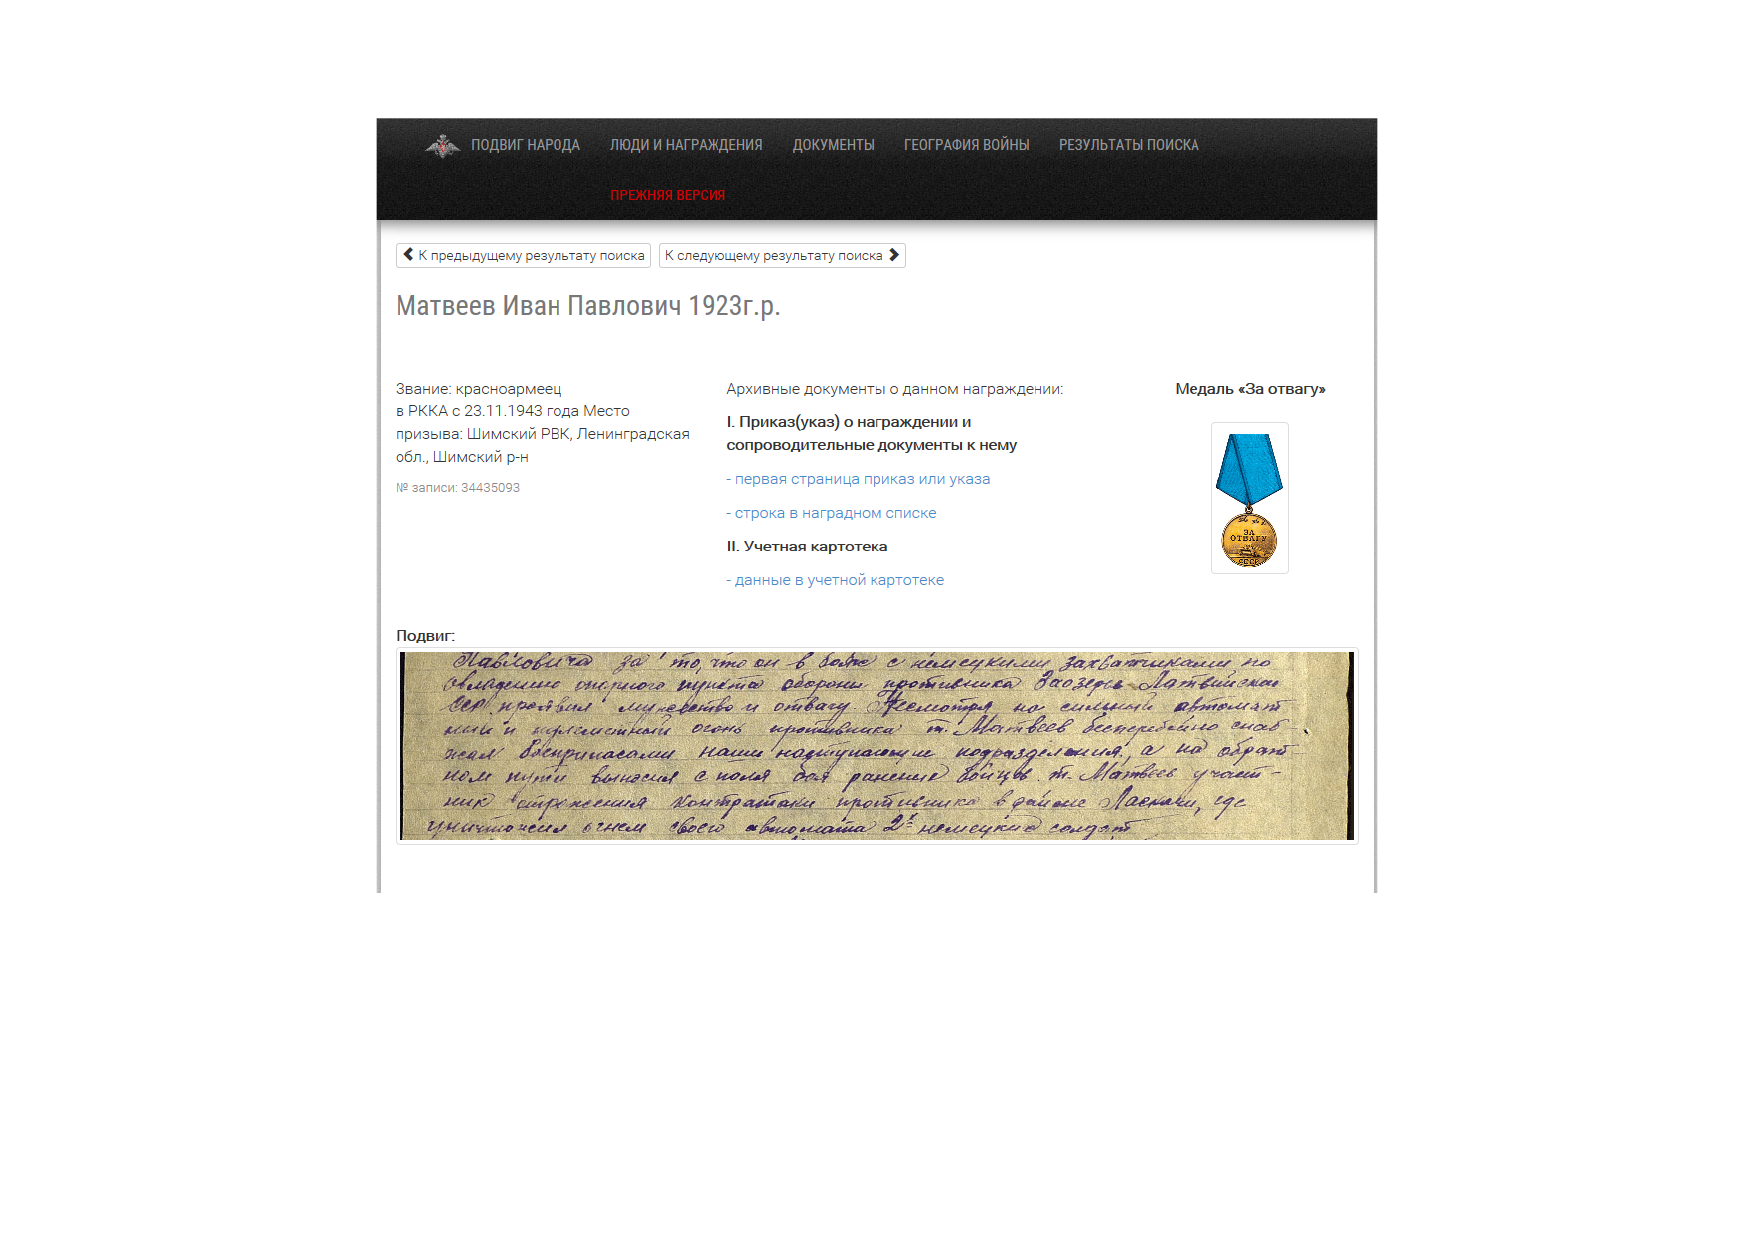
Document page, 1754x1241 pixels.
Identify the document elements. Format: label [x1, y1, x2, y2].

picture [376, 118, 1378, 893]
